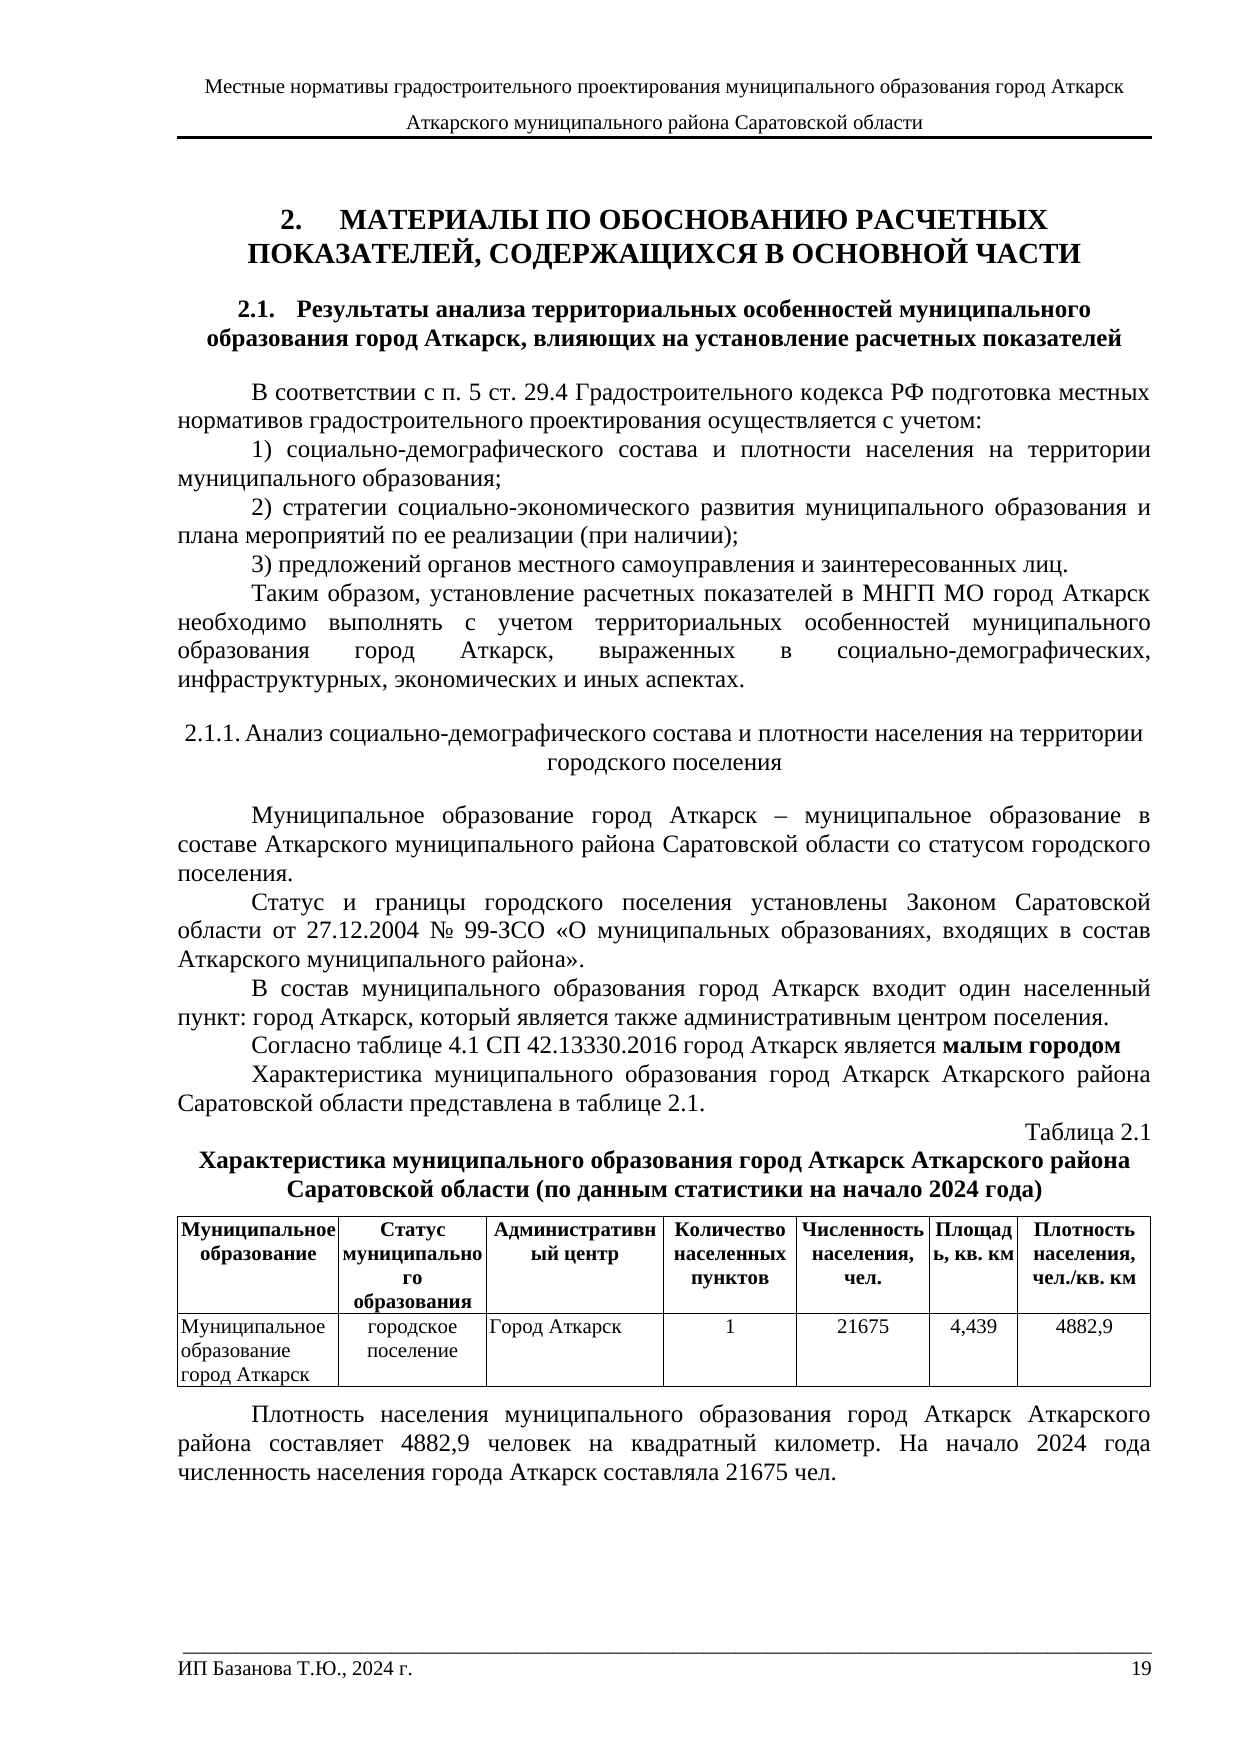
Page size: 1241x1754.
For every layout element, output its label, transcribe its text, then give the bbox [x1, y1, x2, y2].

table_header Численность населения, чел. [797, 1217, 929, 1313]
subtitle Результаты анализа территориальных особенностей муниципального образования город Аткарск, влияющих на установление расчетных показателей [177, 294, 1152, 352]
table_cell 4,439 [930, 1314, 1017, 1386]
table_header Статус муниципального образования [339, 1217, 486, 1313]
text Согласно таблице 4.1 СП 42.13330.2016 город Аткарск является малым городом [177, 1031, 1152, 1059]
subtitle Материалы по обоснованию расчетных показателей, содержащихся в основной части [177, 202, 1152, 269]
text 2) стратегии социально-экономического развития муниципального образования и плана мероприятий по ее реализации (при наличии); [177, 492, 1152, 549]
text В соответствии с п. 5 ст. 29.4 Градостроительного кодекса РФ подготовка местных нормативов градостроительного проектирования осуществляется с учетом: [177, 377, 1152, 434]
text Характеристика муниципального образования город Аткарск Аткарского района Саратовской области представлена в таблице 2.1. [177, 1059, 1152, 1117]
subtitle Характеристика муниципального образования город Аткарск Аткарского района Саратовской области (по данным статистики на начало 2024 года) [177, 1146, 1152, 1203]
text 1) социально-демографического состава и плотности населения на территории муниципального образования; [177, 434, 1152, 492]
text Таблица 2.1 [177, 1117, 1152, 1146]
table_header Количество населенных пунктов [664, 1217, 796, 1313]
table_header Муниципальное образование [178, 1217, 338, 1313]
table_header Площадь, кв. км [930, 1217, 1017, 1313]
text Таким образом, установление расчетных показателей в МНГП МО город Аткарск необходимо выполнять с учетом территориальных особенностей муниципального образования город Аткарск, выраженных в социально-демографических, инфраструктурных, экономических и иных аспектах. [177, 578, 1152, 693]
text В состав муниципального образования город Аткарск входит один населенный пункт: город Аткарск, который является также административным центром поселения. [177, 973, 1152, 1031]
text 3) предложений органов местного самоуправления и заинтересованных лиц. [177, 549, 1152, 578]
table_cell Муниципальное образование город Аткарск [178, 1314, 338, 1386]
table_header Плотность населения, чел./кв. км [1018, 1217, 1150, 1313]
text Муниципальное образование город Аткарск – муниципальное образование в составе Аткарского муниципального района Саратовской области со статусом городского поселения. [177, 801, 1152, 887]
table_cell 1 [664, 1314, 796, 1386]
table_cell Город Аткарск [487, 1314, 663, 1386]
table_header Административный центр [487, 1217, 663, 1313]
table_cell городское поселение [339, 1314, 486, 1386]
table_cell 21675 [797, 1314, 929, 1386]
subtitle Анализ социально-демографического состава и плотности населения на территории городского поселения [176, 718, 1152, 776]
text Статус и границы городского поселения установлены Законом Саратовской области от 27.12.2004 № 99-ЗСО «О муниципальных образованиях, входящих в состав Аткарского муниципального района». [177, 887, 1152, 973]
text Плотность населения муниципального образования город Аткарск Аткарского района составляет 4882,9 человек на квадратный километр. На начало 2024 года численность населения города Аткарск составляла 21675 чел. [177, 1399, 1152, 1486]
table_cell 4882,9 [1018, 1314, 1150, 1386]
